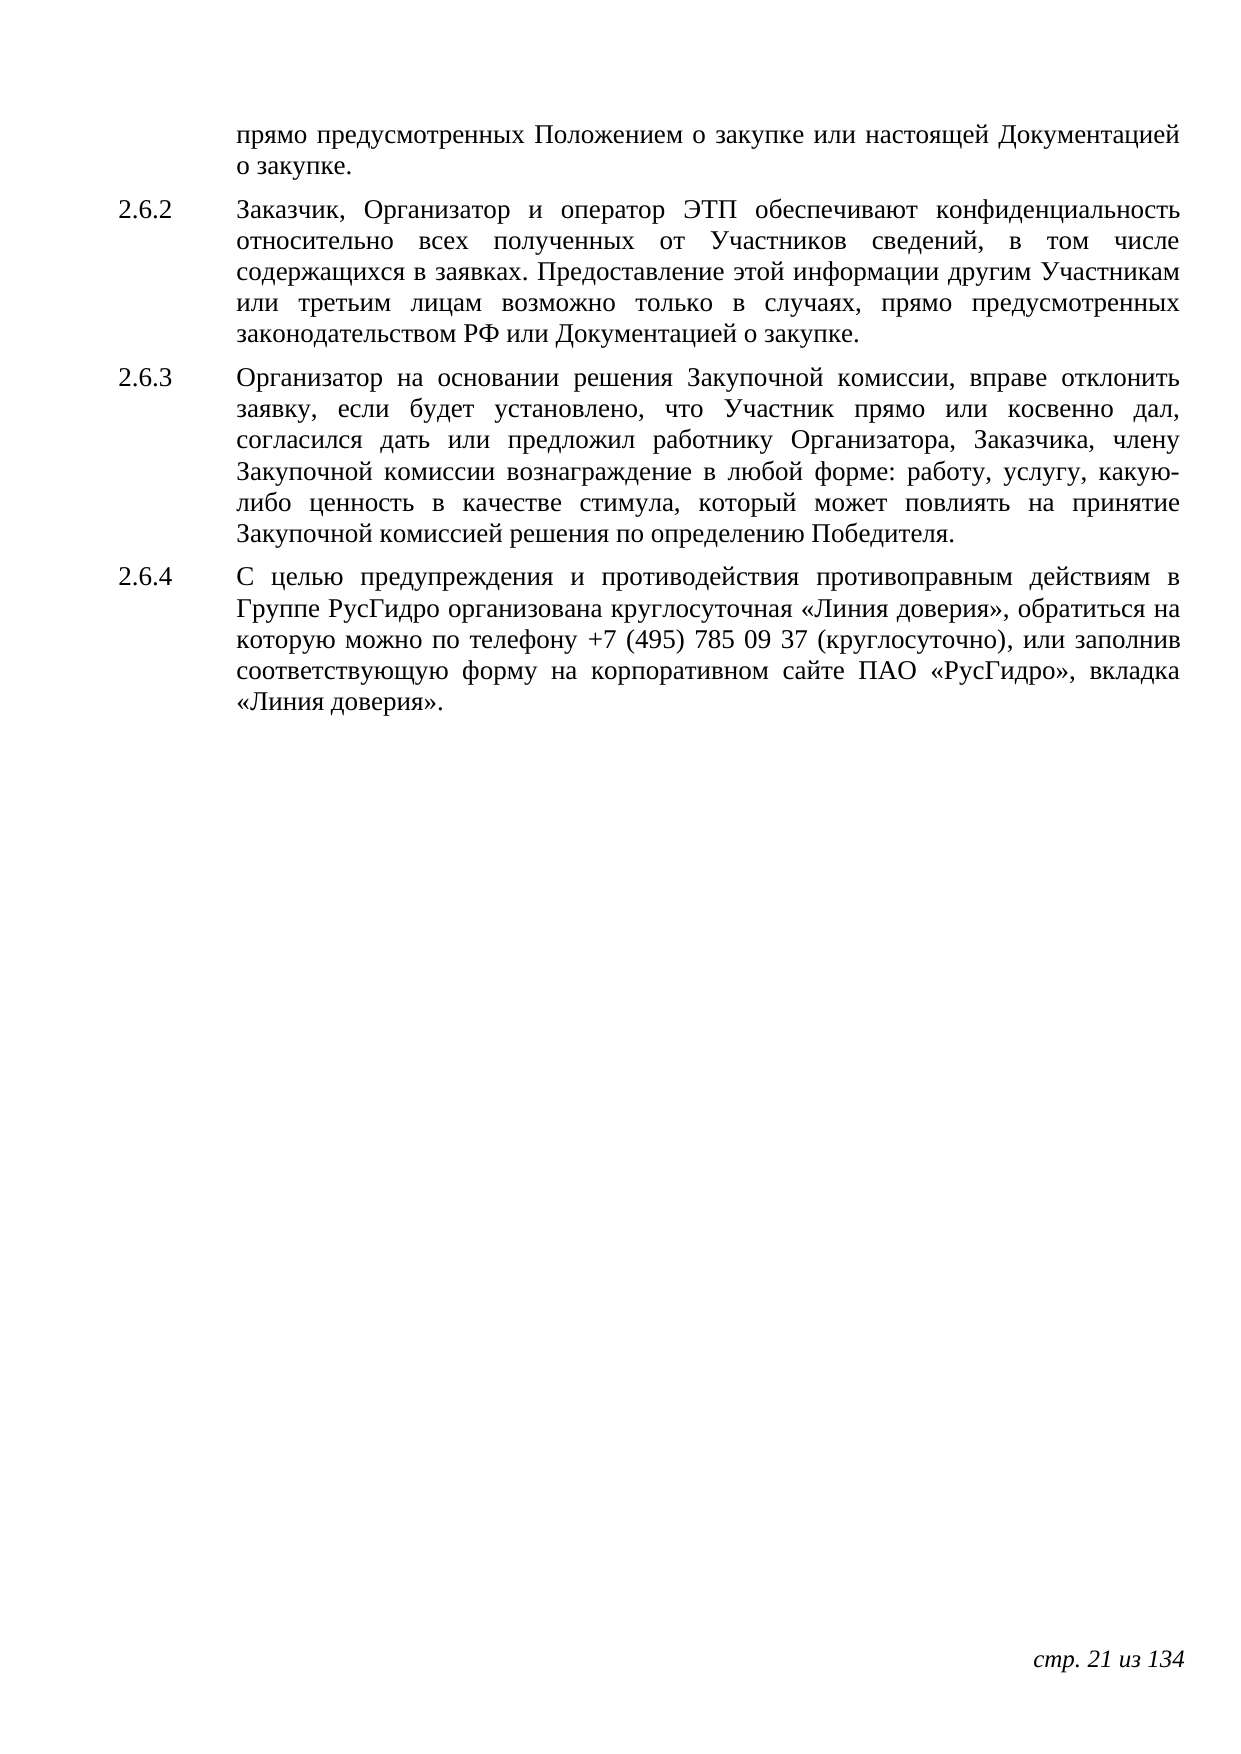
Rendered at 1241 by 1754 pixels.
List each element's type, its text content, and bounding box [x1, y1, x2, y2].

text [118, 118, 1181, 180]
text Организатор на основании решения Закупочной комиссии, вправе отклонить заявку, если будет установлено, что Участник прямо или косвенно дал, согласился дать или предложил работнику Организатора, Заказчика, члену Закупочной комиссии вознаграждение в любой форме: работу, услугу, какую-либо ценность в качестве стимула, который может повлиять на принятие Закупочной комиссией решения по определению Победителя. [118, 361, 1181, 548]
text С целью предупреждения и противодействия противоправным действиям в Группе РусГидро организована круглосуточная «Линия доверия», обратиться на которую можно по телефону +7 (495) 785 09 37 (круглосуточно), или заполнив соответствующую форму на корпоративном сайте ПАО «РусГидро», вкладка «Линия доверия». [118, 561, 1181, 716]
text Заказчик, Организатор и оператор ЭТП обеспечивают конфиденциальность относительно всех полученных от Участников сведений, в том числе содержащихся в заявках. Предоставление этой информации другим Участникам или третьим лицам возможно только в случаях, прямо предусмотренных законодательством РФ или Документацией о закупке. [118, 193, 1181, 349]
